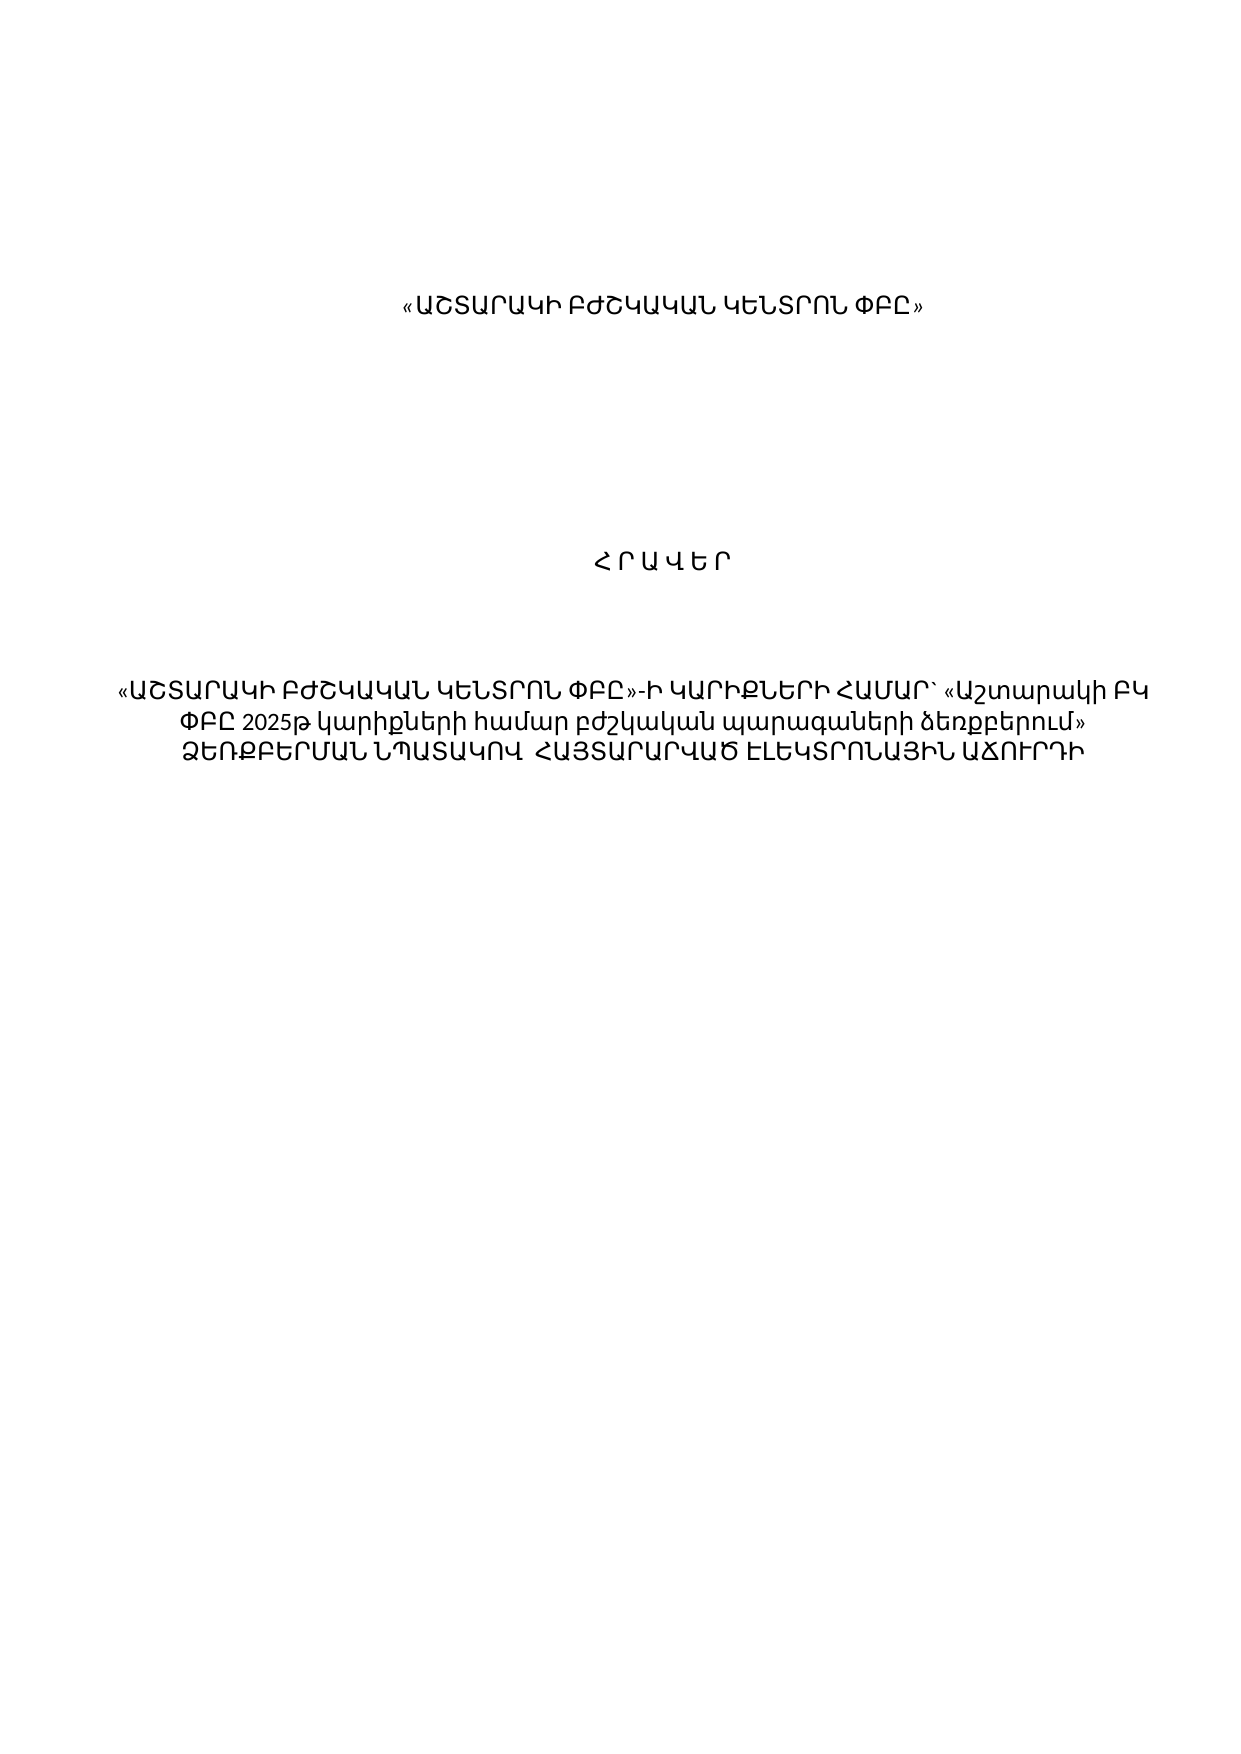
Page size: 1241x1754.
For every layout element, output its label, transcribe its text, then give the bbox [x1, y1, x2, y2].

text « ԱՇՏԱՐԱԿԻ ԲԺՇԿԱԿԱՆ ԿԵՆՏՐՈՆ ՓԲԸ» [94, 290, 1172, 321]
text «ԱՇՏԱՐԱԿԻ ԲԺՇԿԱԿԱՆ ԿԵՆՏՐՈՆ ՓԲԸ»-Ի ԿԱՐԻՔՆԵՐԻ ՀԱՄԱՐ` «Աշտարակի ԲԿ ՓԲԸ 2025թ կարիքների համար բժշկական պարագաների ձեռքբերում» ՁԵՌՔԲԵՐՄԱՆ ՆՊԱՏԱԿՈՎ ՀԱՅՏԱՐԱՐՎԱԾ ԷԼԵԿՏՐՈՆԱՅԻՆ ԱՃՈՒՐԴԻ [94, 676, 1172, 767]
text Հ Ր Ա Վ Ե Ր [94, 546, 1172, 577]
